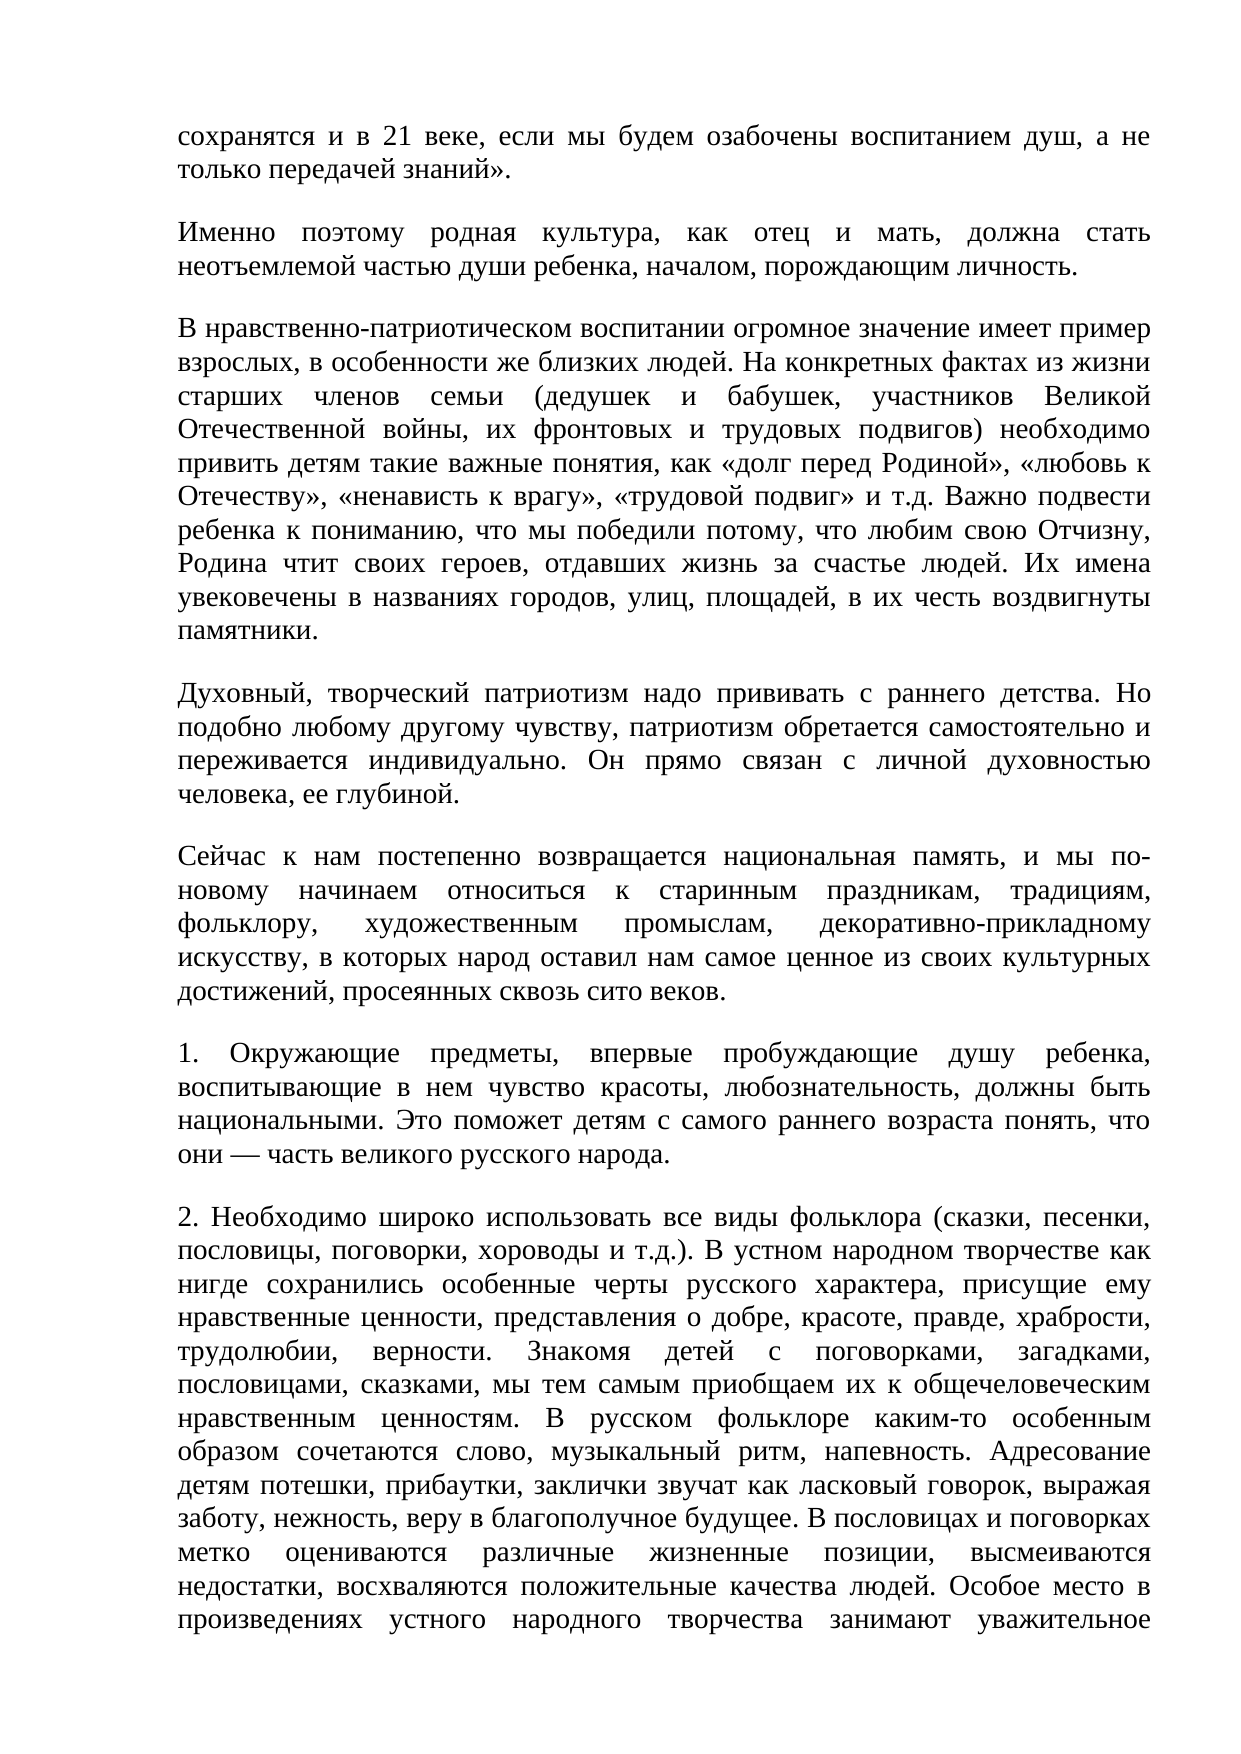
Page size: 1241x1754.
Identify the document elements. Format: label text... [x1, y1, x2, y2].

text Сейчас к нам постепенно возвращается национальная память, и мы по-новому начинаем относиться к старинным праздникам, традициям, фольклору, художественным промыслам, декоративно-прикладному искусству, в которых народ оставил нам самое ценное из своих культурных достижений, просеянных сквозь сито веков. [177, 838, 1152, 1006]
text 1. Окружающие предметы, впервые пробуждающие душу ребенка, воспитывающие в нем чувство красоты, любознательность, должны быть национальными. Это поможет детям с самого раннего возраста понять, что они — часть великого русского народа. [177, 1035, 1152, 1169]
text В нравственно-патриотическом воспитании огромное значение имеет пример взрослых, в особенности же близких людей. На конкретных фактах из жизни старших членов семьи (дедушек и бабушек, участников Великой Отечественной войны, их фронтовых и трудовых подвигов) необходимо привить детям такие важные понятия, как «долг перед Родиной», «любовь к Отечеству», «ненависть к врагу», «трудовой подвиг» и т.д. Важно подвести ребенка к пониманию, что мы победили потому, что любим свою Отчизну, Родина чтит своих героев, отдавших жизнь за счастье людей. Их имена увековечены в названиях городов, улиц, площадей, в их честь воздвигнуты памятники. [177, 311, 1152, 646]
text Духовный, творческий патриотизм надо прививать с раннего детства. Но подобно любому другому чувству, патриотизм обретается самостоятельно и переживается индивидуально. Он прямо связан с личной духовностью человека, ее глубиной. [177, 675, 1152, 809]
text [177, 118, 1152, 185]
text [177, 1199, 1152, 1635]
text Именно поэтому родная культура, как отец и мать, должна стать неотъемлемой частью души ребенка, началом, порождающим личность. [177, 214, 1152, 281]
